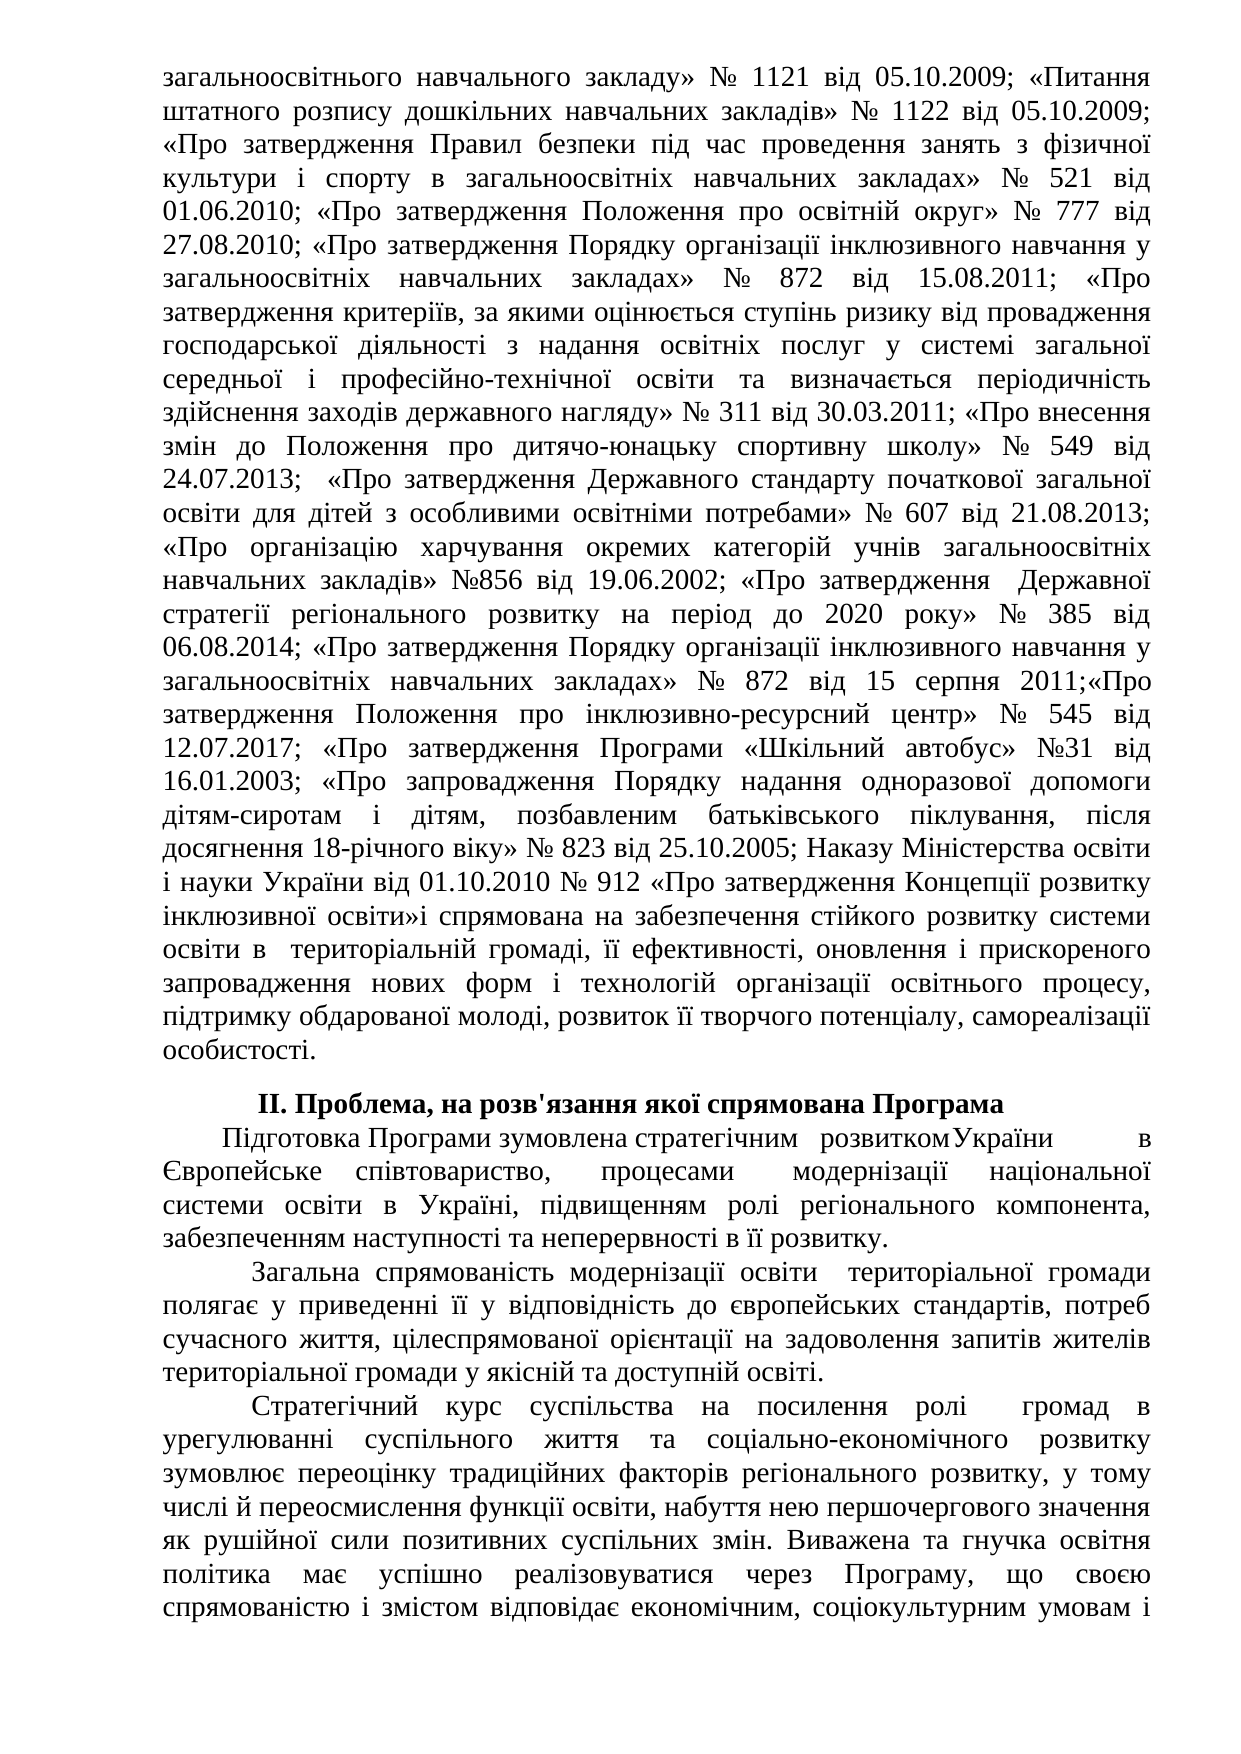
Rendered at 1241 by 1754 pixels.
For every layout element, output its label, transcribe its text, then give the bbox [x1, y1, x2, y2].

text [162, 1388, 1152, 1623]
text Загальна спрямованість модернізації освіти територіальної громади полягає у приведенні її у відповідність до європейських стандартів, потреб сучасного життя, цілеспрямованої орієнтації на задоволення запитів жителів територіальної громади у якісній та доступній освіті. [162, 1254, 1152, 1388]
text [162, 59, 1152, 1065]
subtitle ІІ. Проблема, на розв'язання якої спрямована Програма [162, 1086, 1152, 1120]
text Підготовка Програми зумовлена стратегічним розвитком України в Європейське співтовариство, процесами модернізації національної системи освіти в Україні, підвищенням ролі регіонального компонента, забезпеченням наступності та неперервності в її розвитку. [162, 1120, 1152, 1254]
